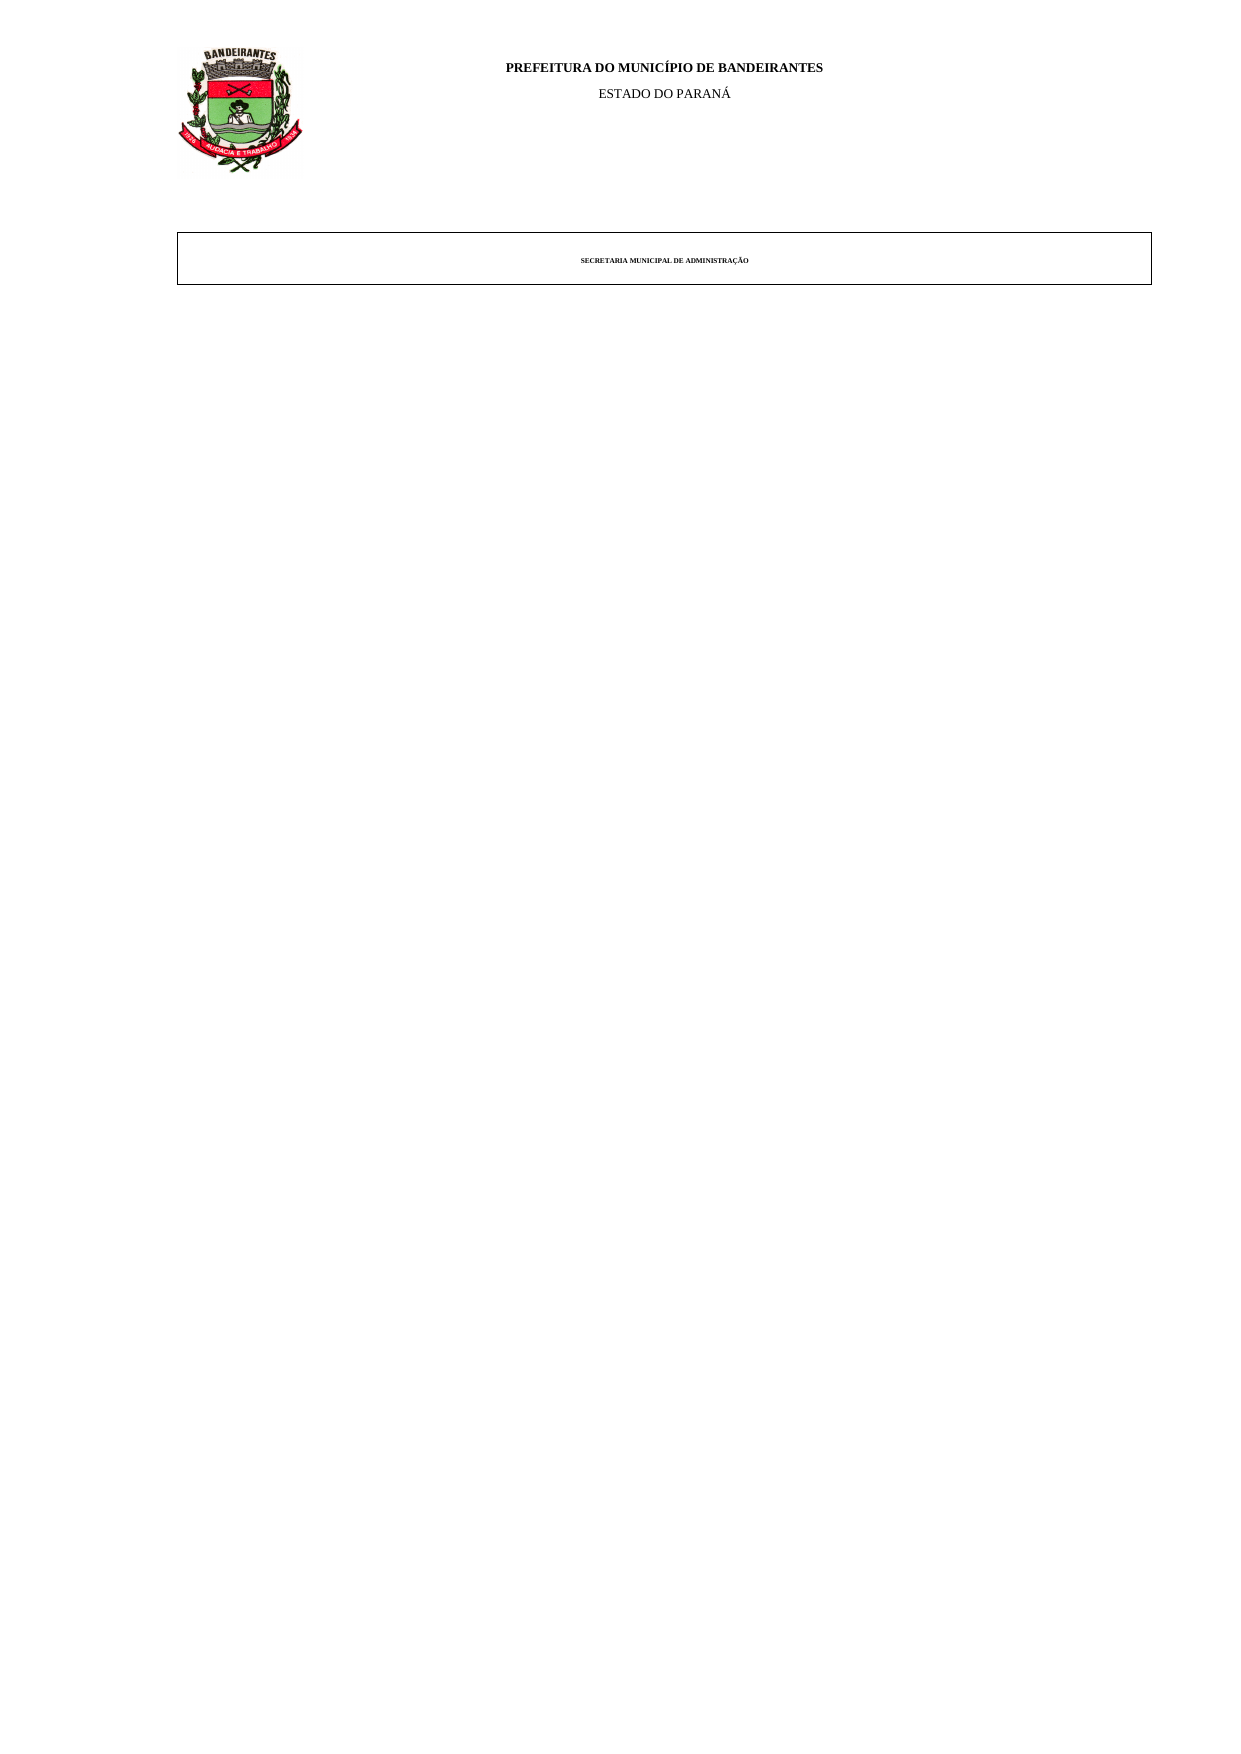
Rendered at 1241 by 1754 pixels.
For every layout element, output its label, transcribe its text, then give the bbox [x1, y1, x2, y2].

picture [177, 47, 304, 179]
table_header SECRETARIA MUNICIPAL DE ADMINISTRAÇÃO [178, 233, 1151, 284]
